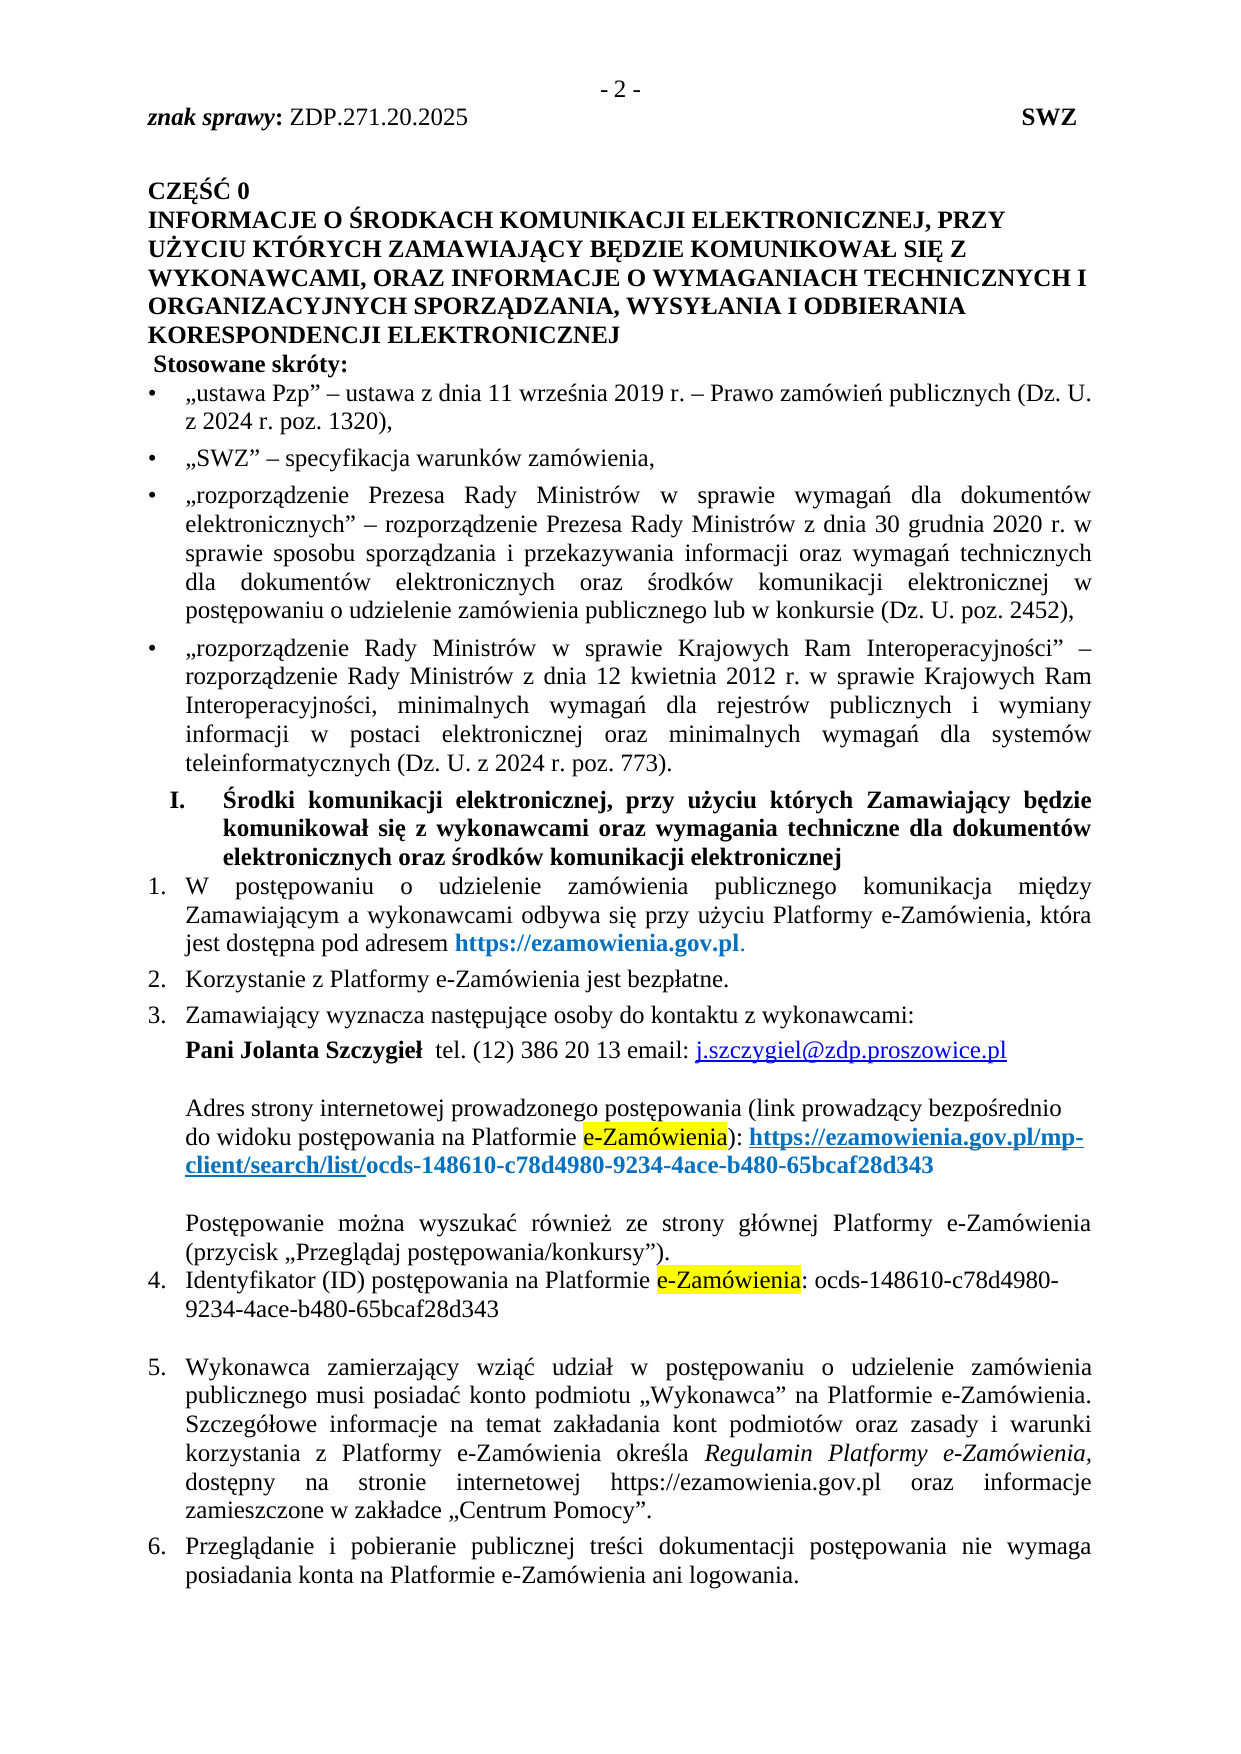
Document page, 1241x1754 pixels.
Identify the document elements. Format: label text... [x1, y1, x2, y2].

text Stosowane skróty: [148, 349, 1092, 378]
text CZĘŚĆ 0 [148, 176, 1092, 205]
text INFORMACJE O ŚRODKACH KOMUNIKACJI ELEKTRONICZNEJ, PRZY UŻYCIU KTÓRYCH ZAMAWIAJĄCY BĘDZIE KOMUNIKOWAŁ SIĘ Z WYKONAWCAMI, ORAZ INFORMACJE O WYMAGANIACH TECHNICZNYCH I ORGANIZACYJNYCH SPORZĄDZANIA, WYSYŁANIA I ODBIERANIA KORESPONDENCJI ELEKTRONICZNEJ [148, 205, 1092, 349]
list Korzystanie z Platformy e-Zamówienia jest bezpłatne. [148, 964, 1092, 993]
text Postępowanie można wyszukać również ze strony głównej Platformy e-Zamówienia (przycisk „Przeglądaj postępowania/konkursy”). [185, 1208, 1092, 1265]
list Pani Jolanta Szczygieł tel. (12) 386 20 13 email: j.szczygiel@zdp.proszowice.pl [185, 1035, 1092, 1064]
list Wykonawca zamierzający wziąć udział w postępowaniu o udzielenie zamówienia publicznego musi posiadać konto podmiotu „Wykonawca” na Platformie e-Zamówienia. Szczegółowe informacje na temat zakładania kont podmiotów oraz zasady i warunki korzystania z Platformy e-Zamówienia określa Regulamin Platformy e-Zamówienia, dostępny na stronie internetowej https://ezamowienia.gov.pl oraz informacje zamieszczone w zakładce „Centrum Pomocy”. [148, 1352, 1092, 1524]
list „SWZ” – specyfikacja warunków zamówienia, [148, 443, 1092, 472]
list Identyfikator (ID) postępowania na Platformie e-Zamówienia: ocds-148610-c78d4980-9234-4ace-b480-65bcaf28d343 [148, 1265, 1092, 1323]
text Adres strony internetowej prowadzonego postępowania (link prowadzący bezpośrednio do widoku postępowania na Platformie e-Zamówienia): https://ezamowienia.gov.pl/mp-client/search/list/ocds-148610-c78d4980-9234-4ace-b480-65bcaf28d343 [185, 1093, 1092, 1179]
list „ustawa Pzp” – ustawa z dnia 11 września 2019 r. – Prawo zamówień publicznych (Dz. U. z 2024 r. poz. 1320), [148, 378, 1092, 435]
list „rozporządzenie Prezesa Rady Ministrów w sprawie wymagań dla dokumentów elektronicznych” – rozporządzenie Prezesa Rady Ministrów z dnia 30 grudnia 2020 r. w sprawie sposobu sporządzania i przekazywania informacji oraz wymagań technicznych dla dokumentów elektronicznych oraz środków komunikacji elektronicznej w postępowaniu o udzielenie zamówienia publicznego lub w konkursie (Dz. U. poz. 2452), [148, 481, 1092, 624]
list „rozporządzenie Rady Ministrów w sprawie Krajowych Ram Interoperacyjności” – rozporządzenie Rady Ministrów z dnia 12 kwietnia 2012 r. w sprawie Krajowych Ram Interoperacyjności, minimalnych wymagań dla rejestrów publicznych i wymiany informacji w postaci elektronicznej oraz minimalnych wymagań dla systemów teleinformatycznych (Dz. U. z 2024 r. poz. 773). [148, 633, 1092, 776]
list Środki komunikacji elektronicznej, przy użyciu których Zamawiający będzie komunikował się z wykonawcami oraz wymagania techniczne dla dokumentów elektronicznych oraz środków komunikacji elektronicznej [185, 785, 1092, 871]
list W postępowaniu o udzielenie zamówienia publicznego komunikacja między Zamawiającym a wykonawcami odbywa się przy użyciu Platformy e-Zamówienia, która jest dostępna pod adresem https://ezamowienia.gov.pl. [148, 871, 1092, 957]
list Zamawiający wyznacza następujące osoby do kontaktu z wykonawcami: [148, 1000, 1092, 1028]
list Przeglądanie i pobieranie publicznej treści dokumentacji postępowania nie wymaga posiadania konta na Platformie e-Zamówienia ani logowania. [148, 1531, 1092, 1588]
